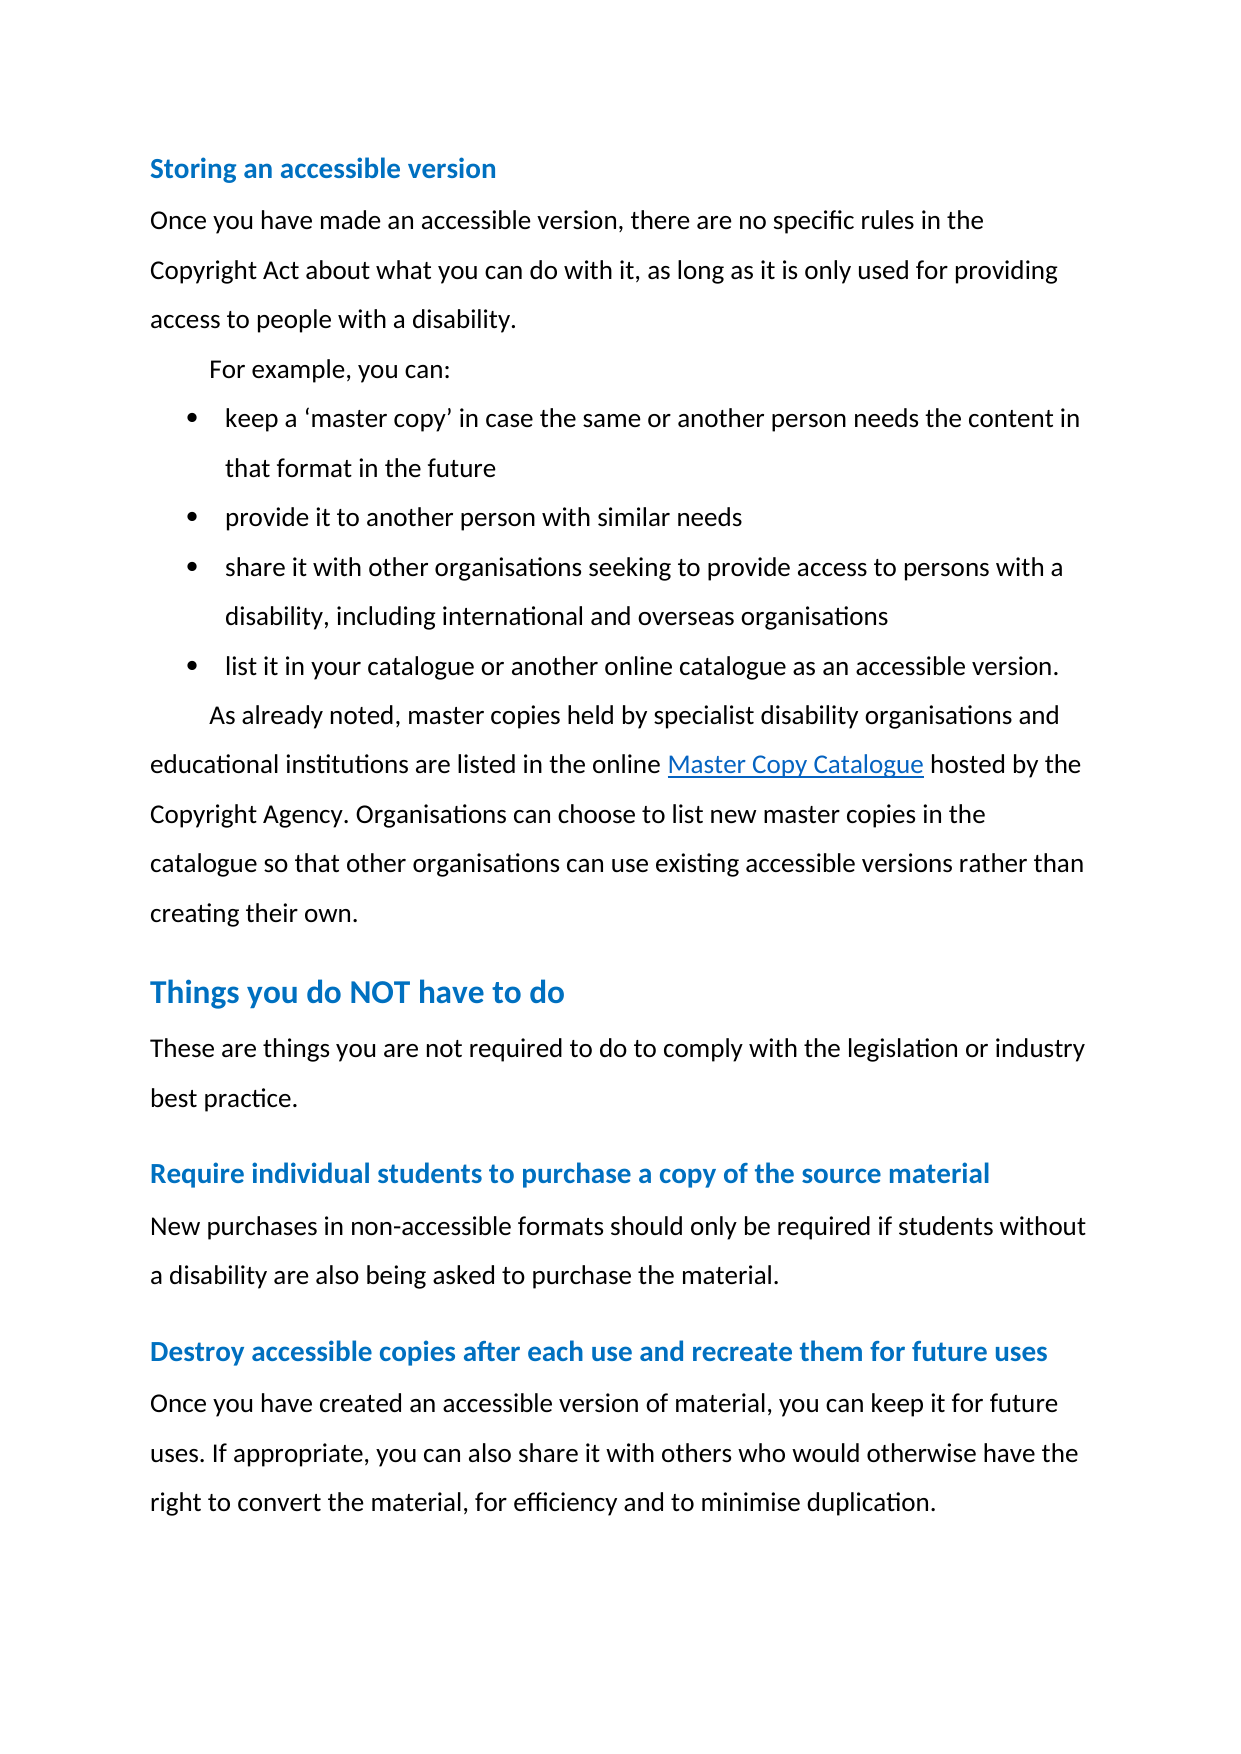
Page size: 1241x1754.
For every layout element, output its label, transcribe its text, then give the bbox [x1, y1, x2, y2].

list list it in your catalogue or another online catalogue as an accessible version. [187, 649, 1090, 682]
text For example, you can: [150, 352, 1090, 385]
text These are things you are not required to do to comply with the legislation or industry best practice. [150, 1032, 1090, 1114]
text Once you have made an accessible version, there are no specific rules in the Copyright Act about what you can do with it, as long as it is only used for providing access to people with a disability. [150, 203, 1090, 335]
list provide it to another person with similar needs [187, 500, 1090, 533]
list keep a ‘master copy’ in case the same or another person needs the content in that format in the future [187, 401, 1090, 484]
subtitle Things you do NOT have to do [150, 971, 1090, 1011]
text As already noted, master copies held by specialist disability organisations and educational institutions are listed in the online Master Copy Catalogue hosted by the Copyright Agency. Organisations can choose to list new master copies in the catalogue so that other organisations can use existing accessible versions rather than creating their own. [150, 698, 1090, 929]
list share it with other organisations seeking to provide access to persons with a disability, including international and overseas organisations [187, 550, 1090, 632]
subtitle Require individual students to purchase a copy of the source material [150, 1156, 1090, 1191]
subtitle Storing an accessible version [150, 150, 1090, 186]
text New purchases in non-accessible formats should only be required if students without a disability are also being asked to purchase the material. [150, 1209, 1090, 1292]
text Once you have created an accessible version of material, you can keep it for future uses. If appropriate, you can also share it with others who would otherwise have the right to convert the material, for efficiency and to minimise duplication. [150, 1386, 1090, 1518]
subtitle Destroy accessible copies after each use and recreate them for future uses [150, 1333, 1090, 1369]
